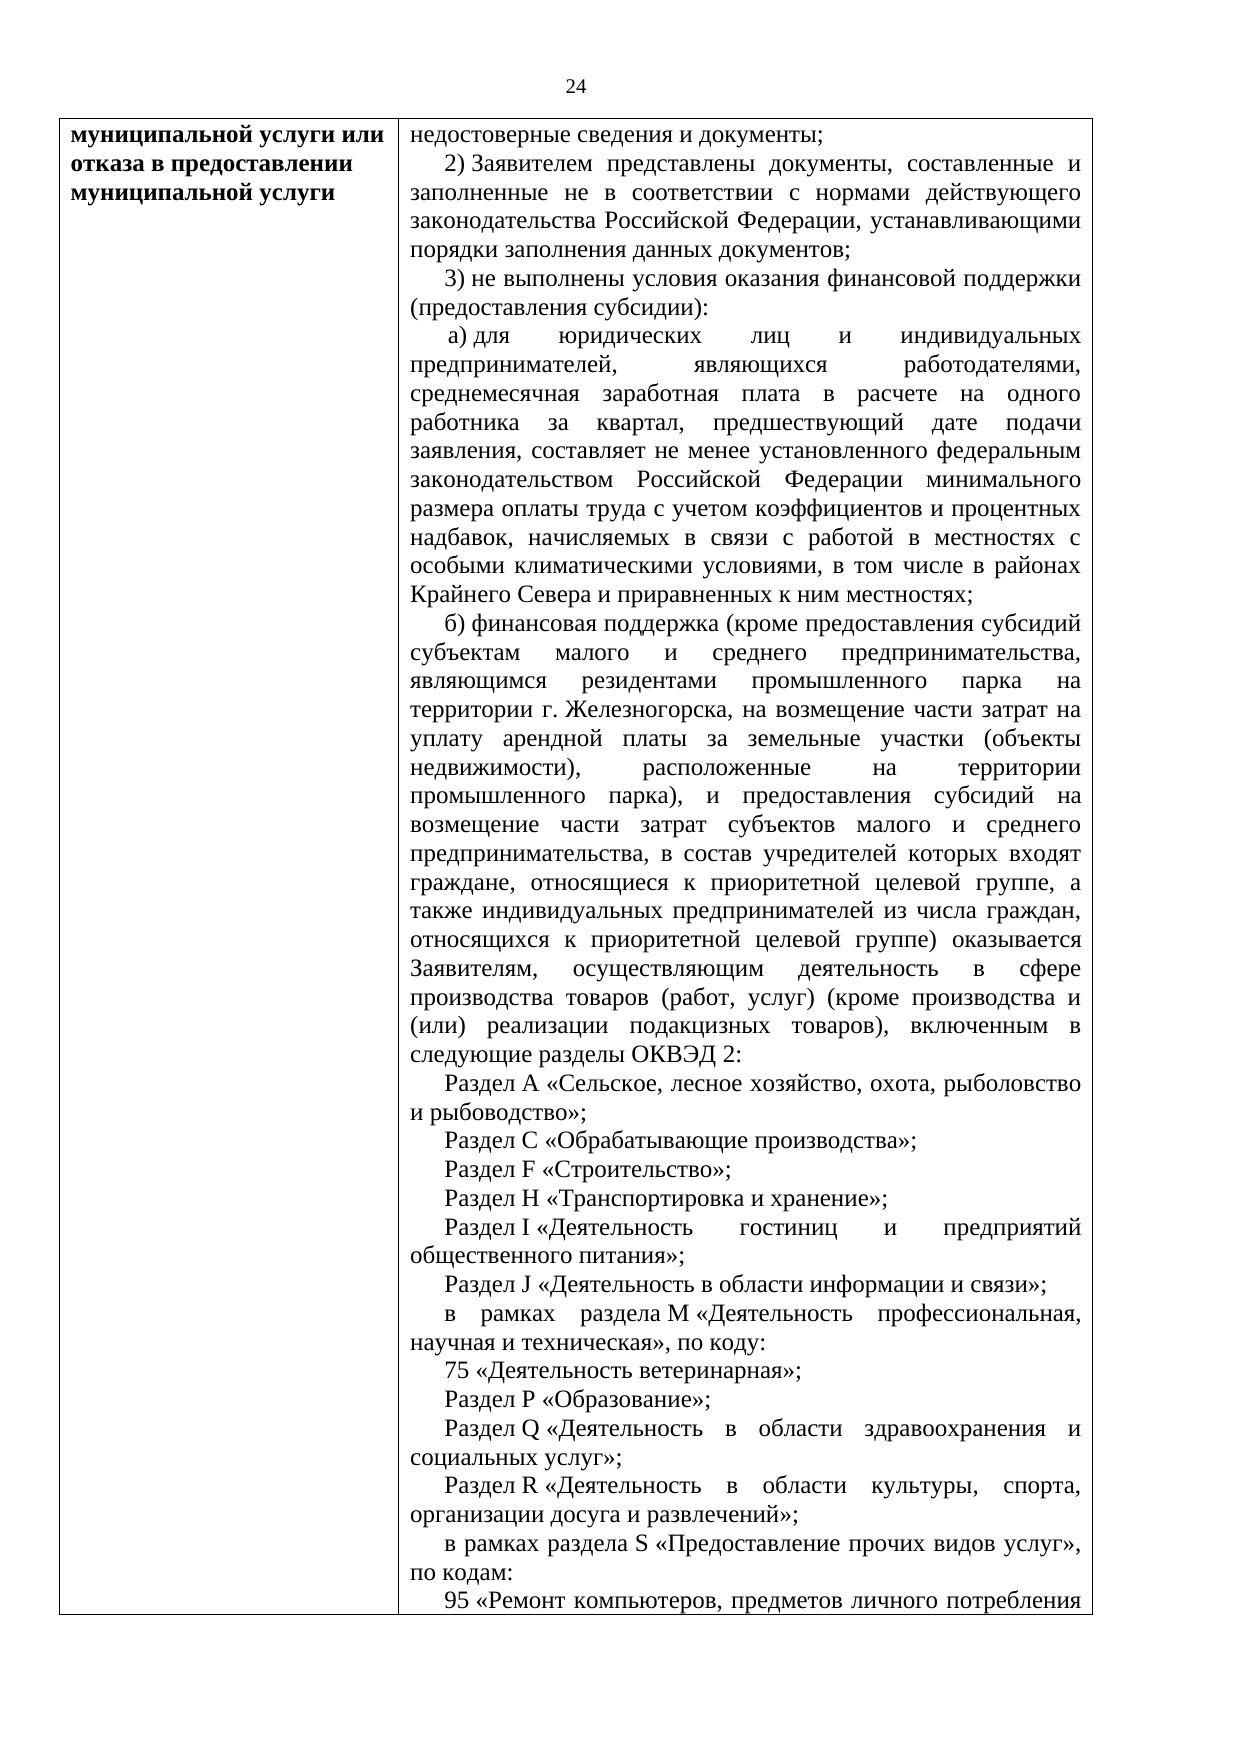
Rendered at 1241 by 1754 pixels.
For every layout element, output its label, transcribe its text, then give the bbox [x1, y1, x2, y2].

table_cell 2.8. Исчерпывающий перечень оснований для приостановления предоставления муниципальной услуги или отказа в предоставлении муниципальной услуги [60, 119, 398, 1614]
